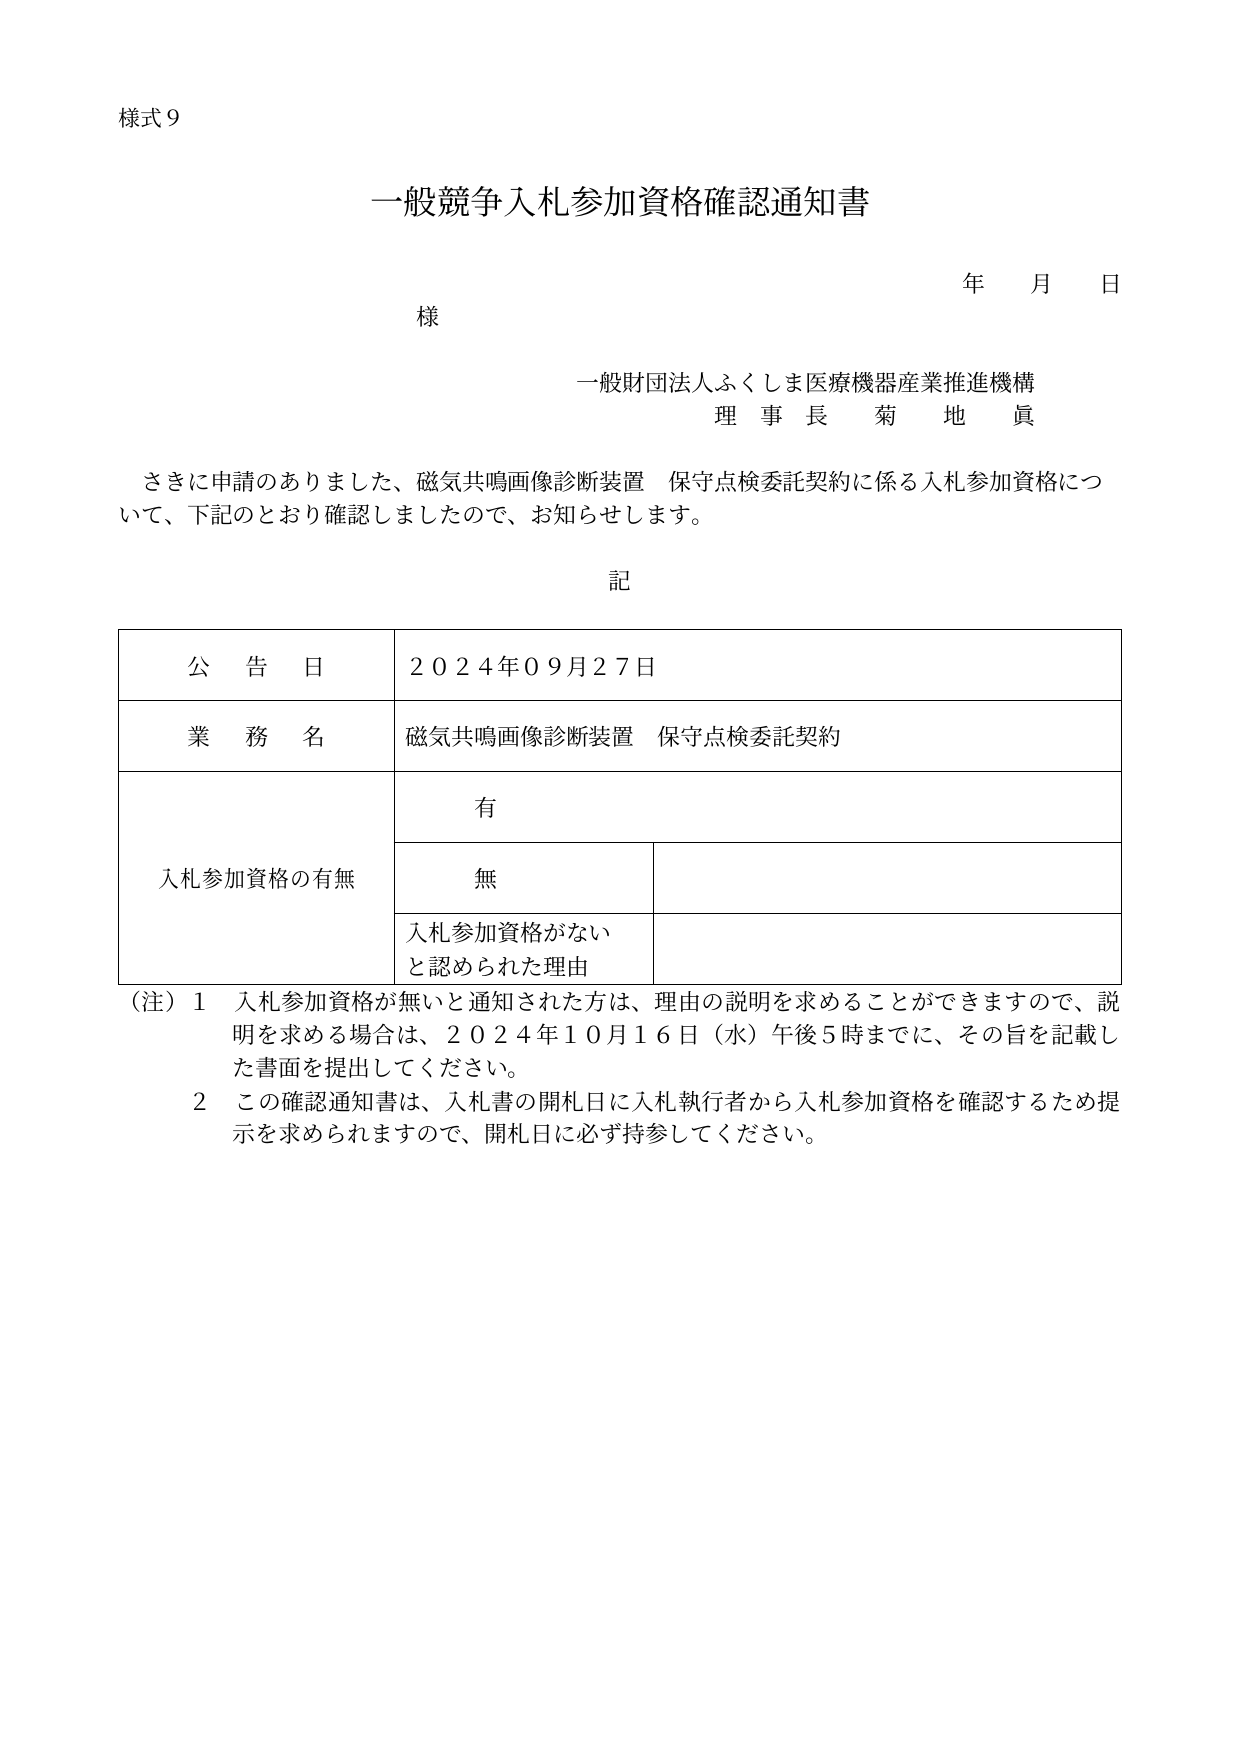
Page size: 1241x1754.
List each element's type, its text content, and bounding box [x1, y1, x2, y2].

table_cell 業務名 [119, 701, 394, 771]
text 記 [118, 563, 1122, 596]
table_cell [654, 914, 1121, 983]
text 一般財団法人ふくしま医療機器産業推進機構 [118, 365, 1122, 398]
table_cell 有 [395, 772, 1121, 842]
table_cell 磁気共鳴画像診断装置 保守点検委託契約 [395, 701, 1121, 771]
text 年 月 日 [118, 266, 1122, 299]
text 一般競争入札参加資格確認通知書 [118, 167, 1122, 233]
text 様式９ [118, 101, 1122, 134]
table_cell 入札参加資格がない と認められた理由 [395, 914, 653, 983]
text さきに申請のありました、磁気共鳴画像診断装置 保守点検委託契約に係る入札参加資格について、下記のとおり確認しましたので、お知らせします。 [118, 464, 1122, 530]
text 様 [118, 299, 1122, 332]
table_header 公告日 [119, 630, 394, 700]
text ２ この確認通知書は、入札書の開札日に入札執行者から入札参加資格を確認するため提示を求められますので、開札日に必ず持参してください。 [118, 1083, 1122, 1149]
text （注）１ 入札参加資格が無いと通知された方は、理由の説明を求めることができますので、説明を求める場合は、２０２４年１０月１６日（水）午後５時までに、その旨を記載した書面を提出してください。 [118, 985, 1122, 1083]
table_cell 入札参加資格の有無 [119, 772, 394, 983]
table_cell 無 [395, 843, 653, 913]
text 理 事 長 菊 地 眞 [118, 398, 1122, 431]
table_header ２０２４年０９月２７日 [395, 630, 1121, 700]
table_cell [654, 843, 1121, 913]
